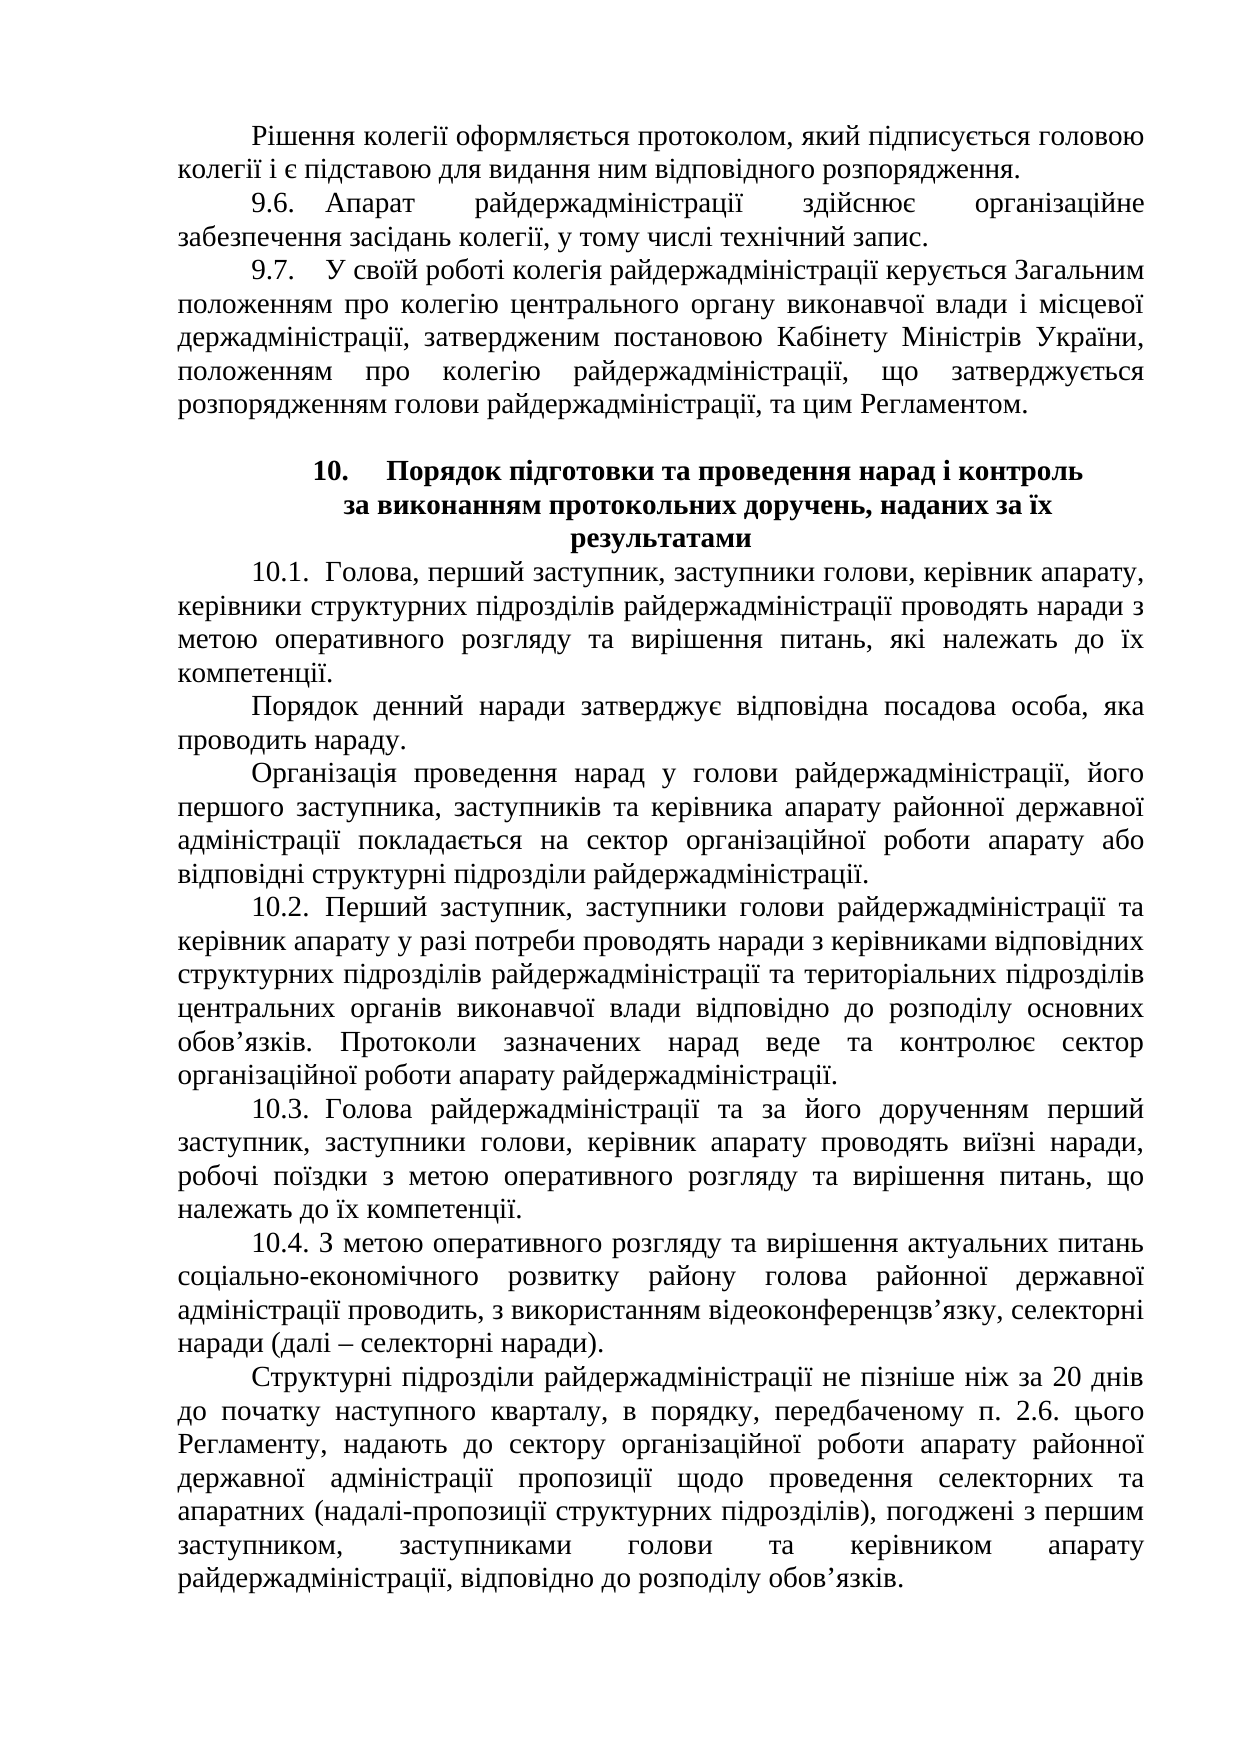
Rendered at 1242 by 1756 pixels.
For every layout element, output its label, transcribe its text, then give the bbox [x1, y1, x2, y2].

text Рішення колегії оформляється протоколом, який підписується головою колегії і є підставою для видання ним відповідного розпорядження. [177, 118, 1145, 185]
text 10.4. З метою оперативного розгляду та вирішення актуальних питань соціально-економічного розвитку району голова районної державної адміністрації проводить, з використанням відеоконференцзв’язку, селекторні наради (далі – селекторні наради). [177, 1225, 1145, 1359]
text 10.1. Голова, перший заступник, заступники голови, керівник апарату, керівники структурних підрозділів райдержадміністрації проводять наради з метою оперативного розгляду та вирішення питань, які належать до їх компетенції. [177, 554, 1145, 688]
text за виконанням протокольних доручень, наданих за їх результатами [177, 487, 1145, 554]
text 10.2. Перший заступник, заступники голови райдержадміністрації та керівник апарату у разі потреби проводять наради з керівниками відповідних структурних підрозділів райдержадміністрації та територіальних підрозділів центральних органів виконавчої влади відповідно до розподілу основних обов’язків. Протоколи зазначених нарад веде та контролює сектор організаційної роботи апарату райдержадміністрації. [177, 889, 1145, 1091]
text 9.6. Апарат райдержадміністрації здійснює організаційне забезпечення засідань колегії, у тому числі технічний запис. [177, 185, 1145, 252]
text 10.3. Голова райдержадміністрації та за його дорученням перший заступник, заступники голови, керівник апарату проводять виїзні наради, робочі поїздки з метою оперативного розгляду та вирішення питань, що належать до їх компетенції. [177, 1091, 1145, 1225]
text 10. Порядок підготовки та проведення нарад і контроль [177, 453, 1145, 487]
text Організація проведення нарад у голови райдержадміністрації, його першого заступника, заступників та керівника апарату районної державної адміністрації покладається на сектор організаційної роботи апарату або відповідні структурні підрозділи райдержадміністрації. [177, 755, 1145, 889]
text Порядок денний наради затверджує відповідна посадова особа, яка проводить нараду. [177, 688, 1145, 755]
text 9.7. У своїй роботі колегія райдержадміністрації керується Загальним положенням про колегію центрального органу виконавчої влади і місцевої держадміністрації, затвердженим постановою Кабінету Міністрів України, положенням про колегію райдержадміністрації, що затверджується розпорядженням голови райдержадміністрації, та цим Регламентом. [177, 252, 1145, 420]
text Структурні підрозділи райдержадміністрації не пізніше ніж за 20 днів до початку наступного кварталу, в порядку, передбаченому п. 2.6. цього Регламенту, надають до сектору організаційної роботи апарату районної державної адміністрації пропозиції щодо проведення селекторних та апаратних (надалі-пропозиції структурних підрозділів), погоджені з першим заступником, заступниками голови та керівником апарату райдержадміністрації, відповідно до розподілу обов’язків. [177, 1359, 1145, 1594]
